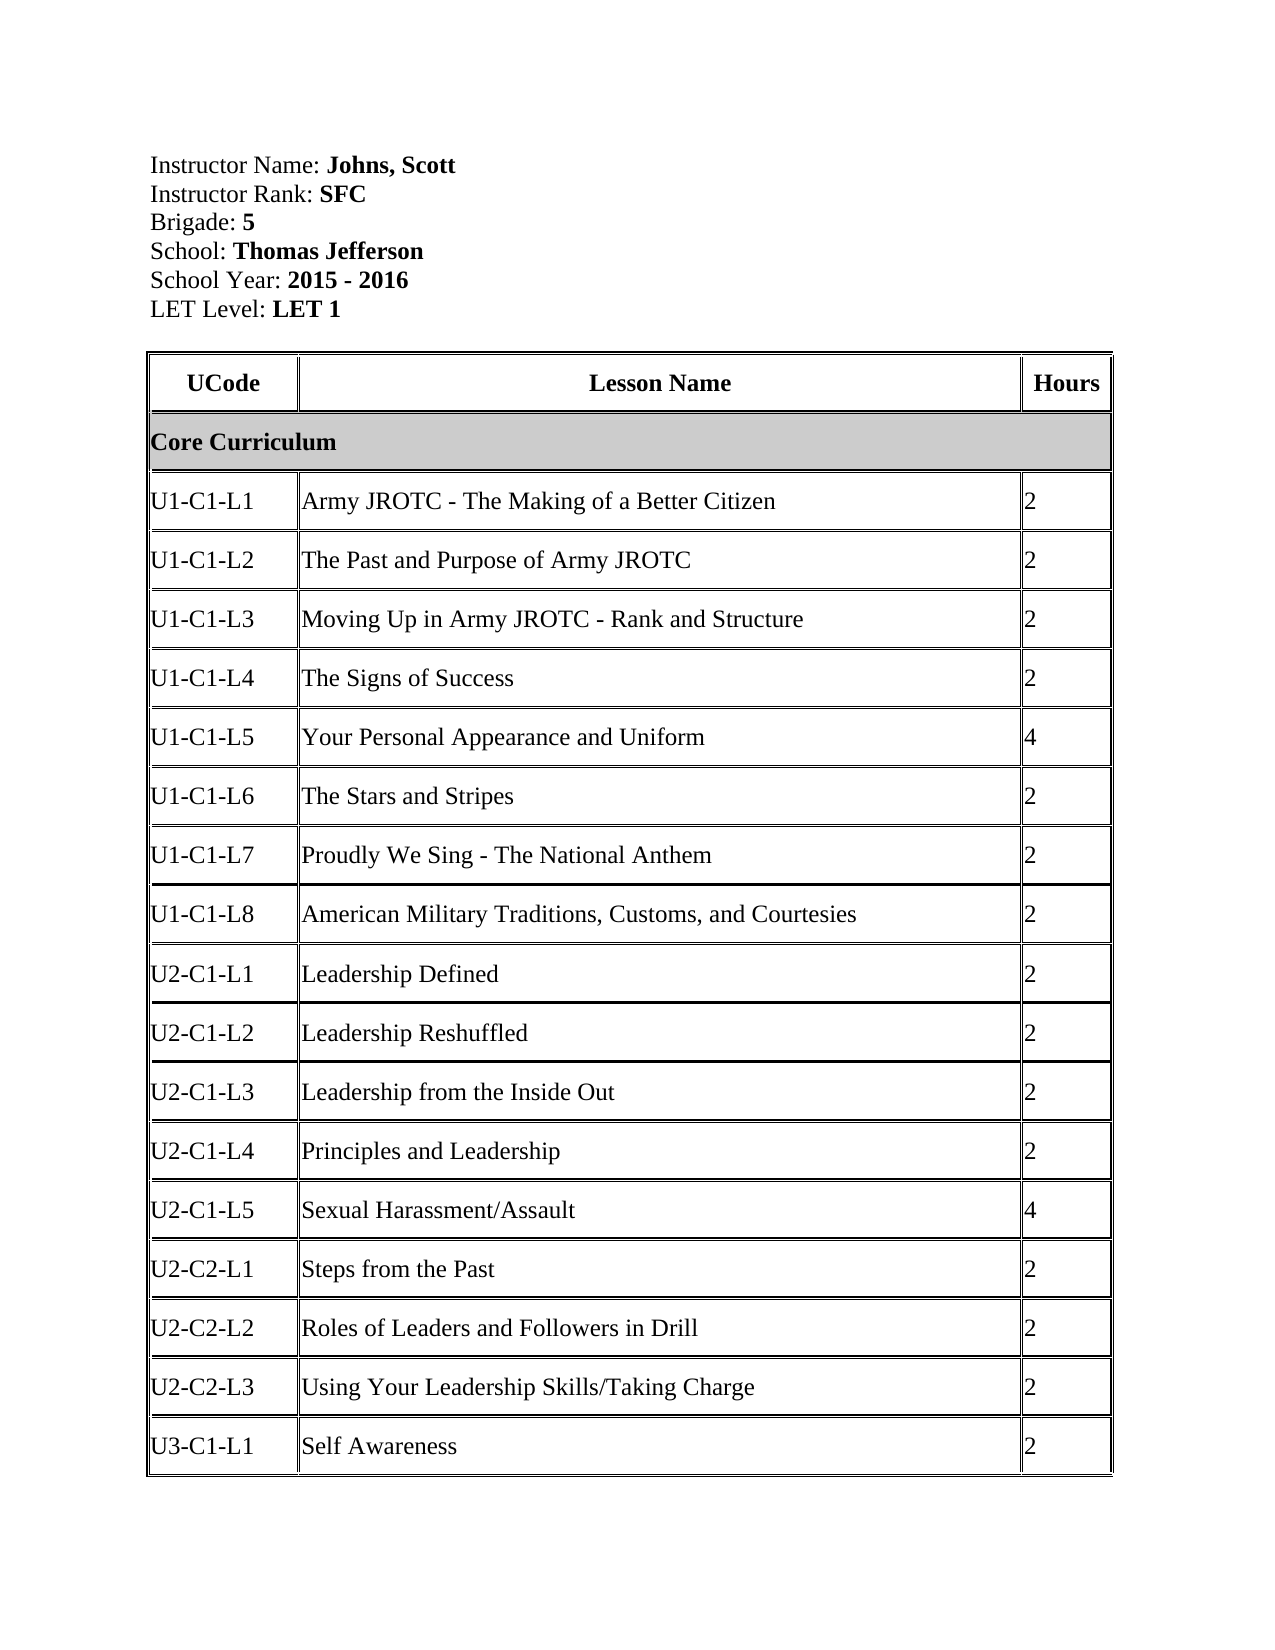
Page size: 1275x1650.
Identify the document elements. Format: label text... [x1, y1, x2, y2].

table_cell U2-C2-L1 [150, 1237, 297, 1296]
table_cell 2 [1023, 827, 1110, 883]
table_cell U1-C1-L8 [148, 883, 297, 942]
table_cell U1-C1-L5 [148, 706, 299, 765]
table_cell Principles and Leadership [300, 1123, 1020, 1178]
text Instructor Name: Johns, Scott Instructor Rank: SFC Brigade: 5 School: Thomas Jefferson School Year: 2015 - 2016 LET Level: LET 1 [150, 150, 1125, 322]
table_header Lesson Name [299, 355, 1022, 410]
table_cell 2 [1023, 1359, 1110, 1414]
table_header UCode [150, 355, 299, 410]
table_cell 2 [1023, 1300, 1110, 1355]
table_cell 4 [1023, 1182, 1110, 1237]
table_cell The Signs of Success [300, 650, 1020, 706]
table_cell Self Awareness [299, 1418, 1022, 1473]
table_cell U1-C1-L6 [148, 765, 299, 824]
table_cell U1-C1-L3 [150, 588, 297, 647]
table_cell Core Curriculum [150, 410, 1111, 469]
table_cell Using Your Leadership Skills/Taking Charge [300, 1359, 1020, 1414]
table_cell Moving Up in Army JROTC - Rank and Structure [300, 591, 1020, 647]
table_cell American Military Traditions, Customs, and Courtesies [300, 886, 1020, 942]
table_cell U1-C1-L4 [148, 647, 299, 706]
table_header Hours [1022, 355, 1112, 410]
table_cell Proudly We Sing - The National Anthem [300, 827, 1020, 883]
table_cell 2 [1023, 650, 1110, 706]
table_cell 4 [1023, 709, 1110, 765]
table_cell Army JROTC - The Making of a Better Citizen [300, 473, 1020, 528]
table_cell 2 [1023, 1241, 1110, 1296]
table_cell 2 [1023, 768, 1110, 824]
table_cell 2 [1023, 1123, 1110, 1178]
table_cell Leadership Reshuffled [300, 1004, 1020, 1060]
table_cell U2-C1-L3 [150, 1060, 297, 1119]
table_cell 2 [1023, 886, 1110, 942]
table_cell U2-C1-L5 [150, 1178, 297, 1237]
table_cell U2-C2-L3 [150, 1355, 297, 1414]
table_cell 2 [1022, 1418, 1112, 1473]
table_cell Sexual Harassment/Assault [300, 1182, 1020, 1237]
table_cell 2 [1023, 532, 1110, 587]
table_cell U2-C1-L2 [150, 1001, 297, 1060]
table_cell U1-C1-L7 [148, 824, 299, 883]
table_cell Your Personal Appearance and Uniform [300, 709, 1020, 765]
table_cell Leadership from the Inside Out [300, 1063, 1020, 1119]
table_cell 2 [1023, 591, 1110, 647]
table_cell U1-C1-L1 [150, 469, 297, 528]
table_cell Steps from the Past [300, 1241, 1020, 1296]
table_cell 2 [1023, 473, 1110, 528]
table_cell U2-C2-L2 [150, 1296, 297, 1355]
table_cell U1-C1-L2 [150, 529, 297, 587]
table_cell 2 [1023, 1063, 1110, 1119]
table_cell U3-C1-L1 [150, 1414, 299, 1473]
table_cell Roles of Leaders and Followers in Drill [300, 1300, 1020, 1355]
table_cell 2 [1023, 945, 1110, 1001]
table_cell Leadership Defined [300, 945, 1020, 1001]
table_cell U2-C1-L1 [148, 942, 299, 1001]
table_cell The Past and Purpose of Army JROTC [300, 532, 1020, 587]
table_cell 2 [1023, 1004, 1110, 1060]
table_cell The Stars and Stripes [300, 768, 1020, 824]
table_cell U2-C1-L4 [150, 1119, 297, 1178]
